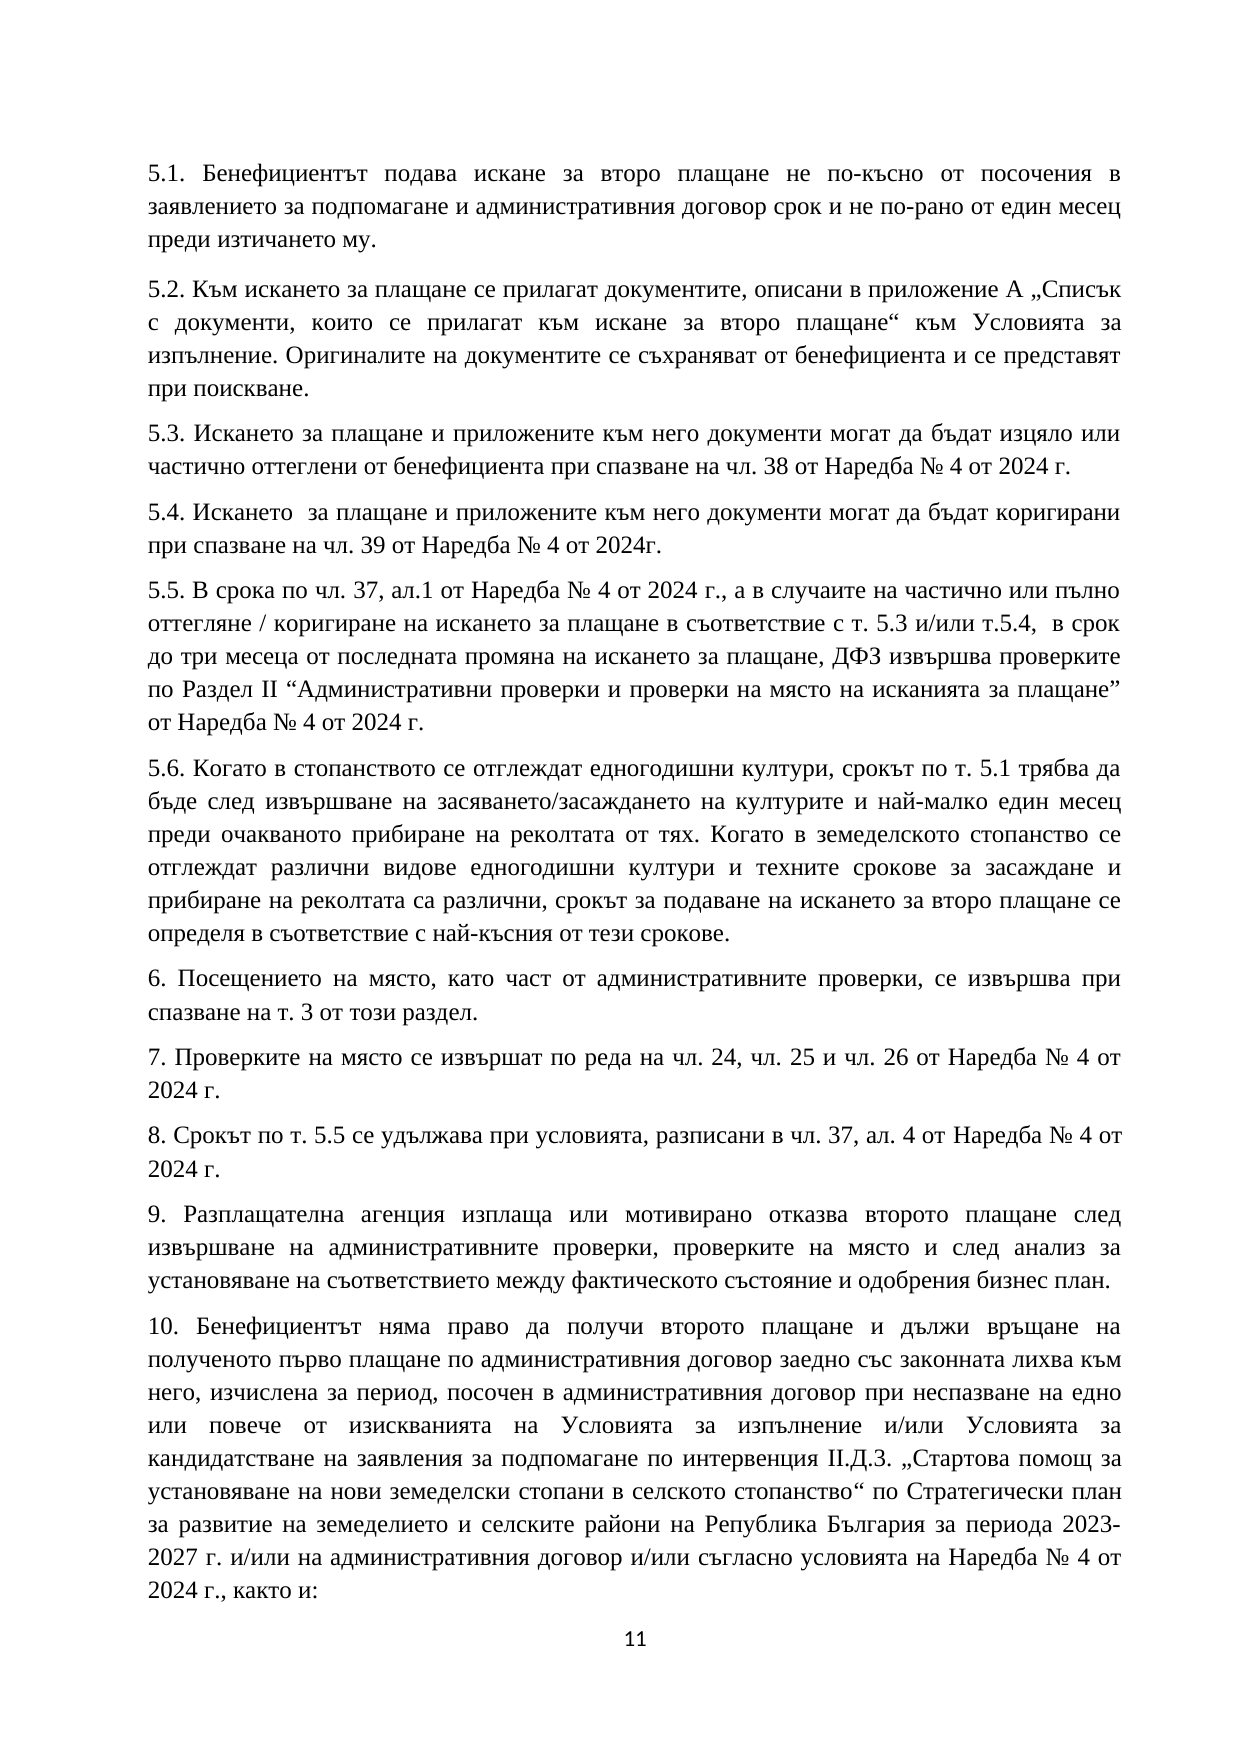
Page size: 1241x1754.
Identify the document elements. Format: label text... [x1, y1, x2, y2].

text 5.2. Към искането за плащане се прилагат документите, описани в приложение А „Списък с документи, които се прилагат към искане за второ плащане“ към Условията за изпълнение. Оригиналите на документите се съхраняват от бенефициента и се представят при поискване. [148, 274, 1122, 401]
text 5.3. Искането за плащане и приложените към него документи могат да бъдат изцяло или частично оттеглени от бенефициента при спазване на чл. 38 от Наредба № 4 от 2024 г. [148, 418, 1122, 480]
text 10. Бенефициентът няма право да получи второто плащане и дължи връщане на полученото първо плащане по административния договор заедно със законната лихва към него, изчислена за период, посочен в административния договор при неспазване на едно или повече от изискванията на Условията за изпълнение и/или Условията за кандидатстване на заявления за подпомагане по интервенция II.Д.3. „Стартова помощ за установяване на нови земеделски стопани в селското стопанство“ по Стратегически план за развитие на земеделието и селските райони на Република България за периода 2023-2027 г. и/или на административния договор и/или съгласно условията на Наредба № 4 от 2024 г., както и: [148, 1311, 1122, 1604]
text 5.4. Искането за плащане и приложените към него документи могат да бъдат коригирани при спазване на чл. 39 от Наредба № 4 от 2024г. [148, 497, 1122, 558]
text 7. Проверките на място се извършат по реда на чл. 24, чл. 25 и чл. 26 от Наредба № 4 от 2024 г. [148, 1042, 1122, 1104]
text 8. Срокът по т. 5.5 се удължава при условията, разписани в чл. 37, ал. 4 от Наредба № 4 от 2024 г. [148, 1121, 1122, 1182]
text 9. Разплащателна агенция изплаща или мотивирано отказва второто плащане след извършване на административните проверки, проверките на място и след анализ за установяване на съответствието между фактическото състояние и одобрения бизнес план. [148, 1199, 1122, 1294]
text 6. Посещението на място, като част от административните проверки, се извършва при спазване на т. 3 от този раздел. [148, 963, 1122, 1025]
text 5.1. Бенефициентът подава искане за второ плащане не по-късно от посочения в заявлението за подпомагане и административния договор срок и не по-рано от един месец преди изтичането му. [148, 158, 1122, 253]
text 5.6. Когато в стопанството се отглеждат едногодишни култури, срокът по т. 5.1 трябва да бъде след извършване на засяването/засаждането на културите и най-малко един месец преди очакваното прибиране на реколтата от тях. Когато в земеделското стопанство се отглеждат различни видове едногодишни култури и техните срокове за засаждане и прибиране на реколтата са различни, срокът за подаване на искането за второ плащане се определя в съответствие с най-късния от тези срокове. [148, 753, 1122, 947]
text 5.5. В срока по чл. 37, ал.1 от Наредба № 4 от 2024 г., а в случаите на частично или пълно оттегляне / коригиране на искането за плащане в съответствие с т. 5.3 и/или т.5.4, в срок до три месеца от последната промяна на искането за плащане, ДФЗ извършва проверките по Раздел II “Административни проверки и проверки на място на исканията за плащане” от Наредба № 4 от 2024 г. [148, 575, 1122, 736]
